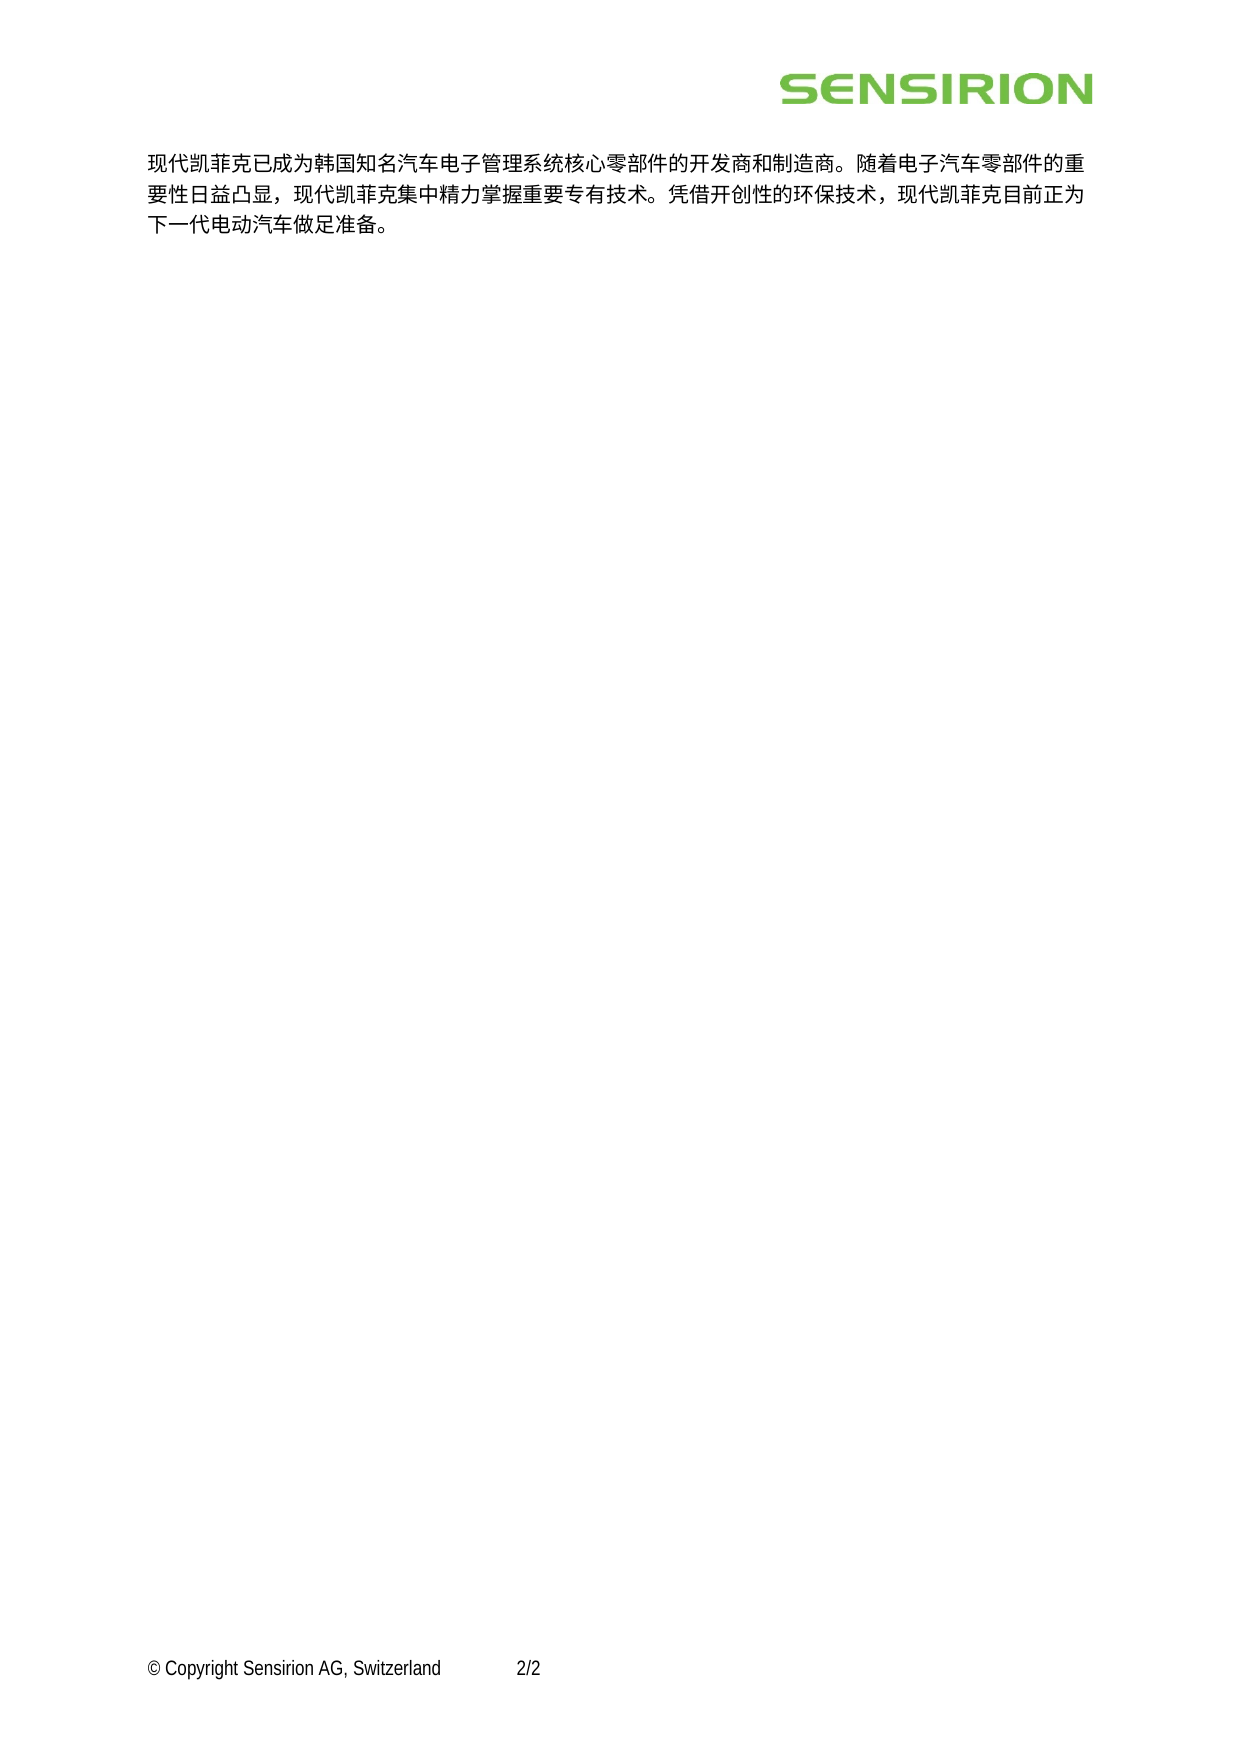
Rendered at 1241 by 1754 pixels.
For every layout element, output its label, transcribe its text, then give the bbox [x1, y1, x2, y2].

picture [780, 73, 1093, 104]
text 现代凯菲克已成为韩国知名汽车电子管理系统核心零部件的开发商和制造商。随着电子汽车零部件的重要性日益凸显，现代凯菲克集中精力掌握重要专有技术。凭借开创性的环保技术，现代凯菲克目前正为下一代电动汽车做足准备。 [148, 148, 1092, 238]
